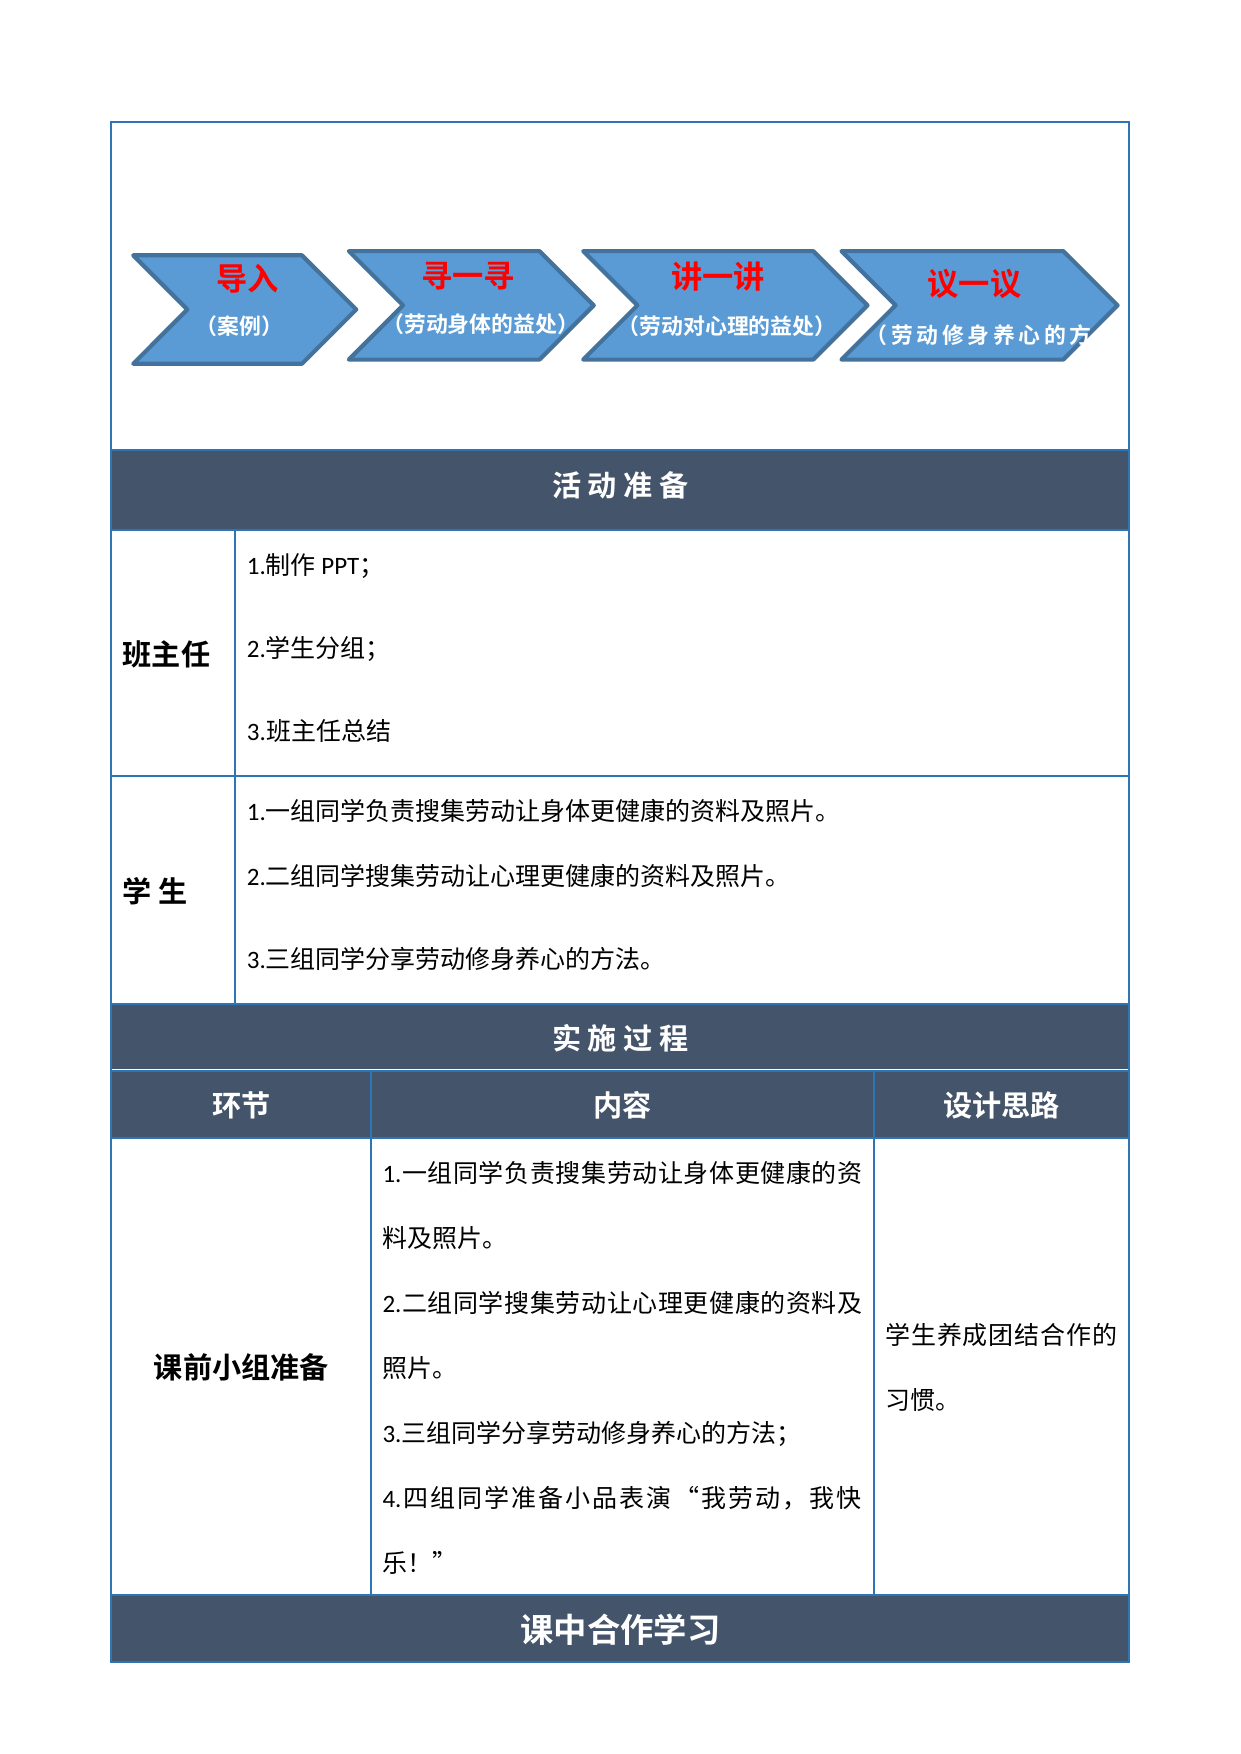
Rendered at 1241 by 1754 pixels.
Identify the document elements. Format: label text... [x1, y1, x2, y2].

table_cell 学生养成团结合作的习惯。 [875, 1139, 1128, 1594]
table_cell 1.制作 PPT； 2.学生分组； 3.班主任总结 [236, 531, 1128, 775]
table_cell 实 施 过 程 [112, 1005, 1128, 1069]
table_cell [112, 123, 1128, 449]
table_cell 活 动 准 备 [112, 451, 1128, 529]
table_cell 课前小组准备 [112, 1139, 370, 1594]
table_cell 设计思路 [875, 1072, 1128, 1137]
table_cell 环节 [112, 1072, 370, 1137]
table_cell 班主任 [112, 531, 234, 775]
table_cell 课中合作学习 [112, 1596, 1128, 1661]
table_cell 学 生 [112, 777, 234, 1002]
table_cell 1.一组同学负责搜集劳动让身体更健康的资料及照片。 2.二组同学搜集劳动让心理更健康的资料及照片。 3.三组同学分享劳动修身养心的方法； 4.四组同学准备小品表演“我劳动，我快乐！” [372, 1139, 873, 1594]
table_cell 内容 [372, 1072, 873, 1137]
table_cell 1.一组同学负责搜集劳动让身体更健康的资料及照片。 2.二组同学搜集劳动让心理更健康的资料及照片。 3.三组同学分享劳动修身养心的方法。 [236, 777, 1128, 1002]
